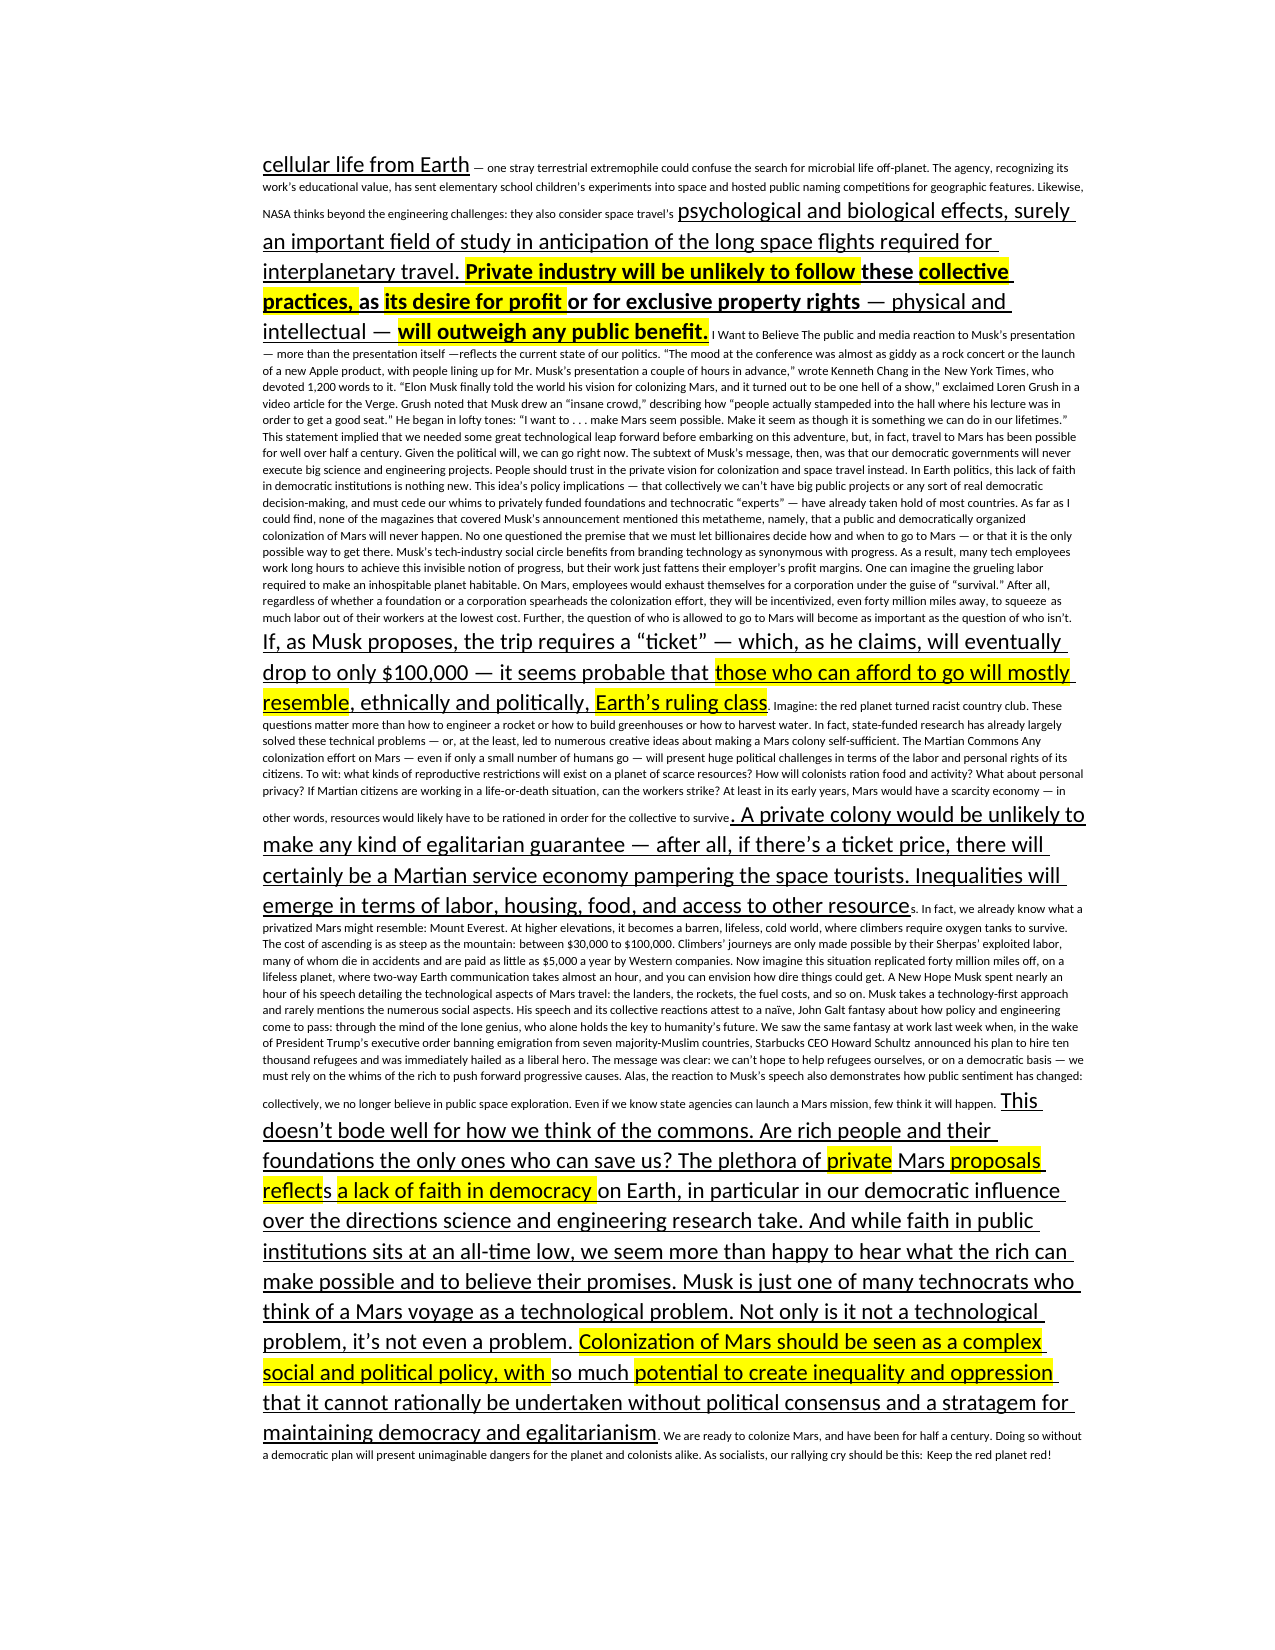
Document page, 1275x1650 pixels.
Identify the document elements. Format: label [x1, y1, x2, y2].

text [262, 150, 1087, 1463]
